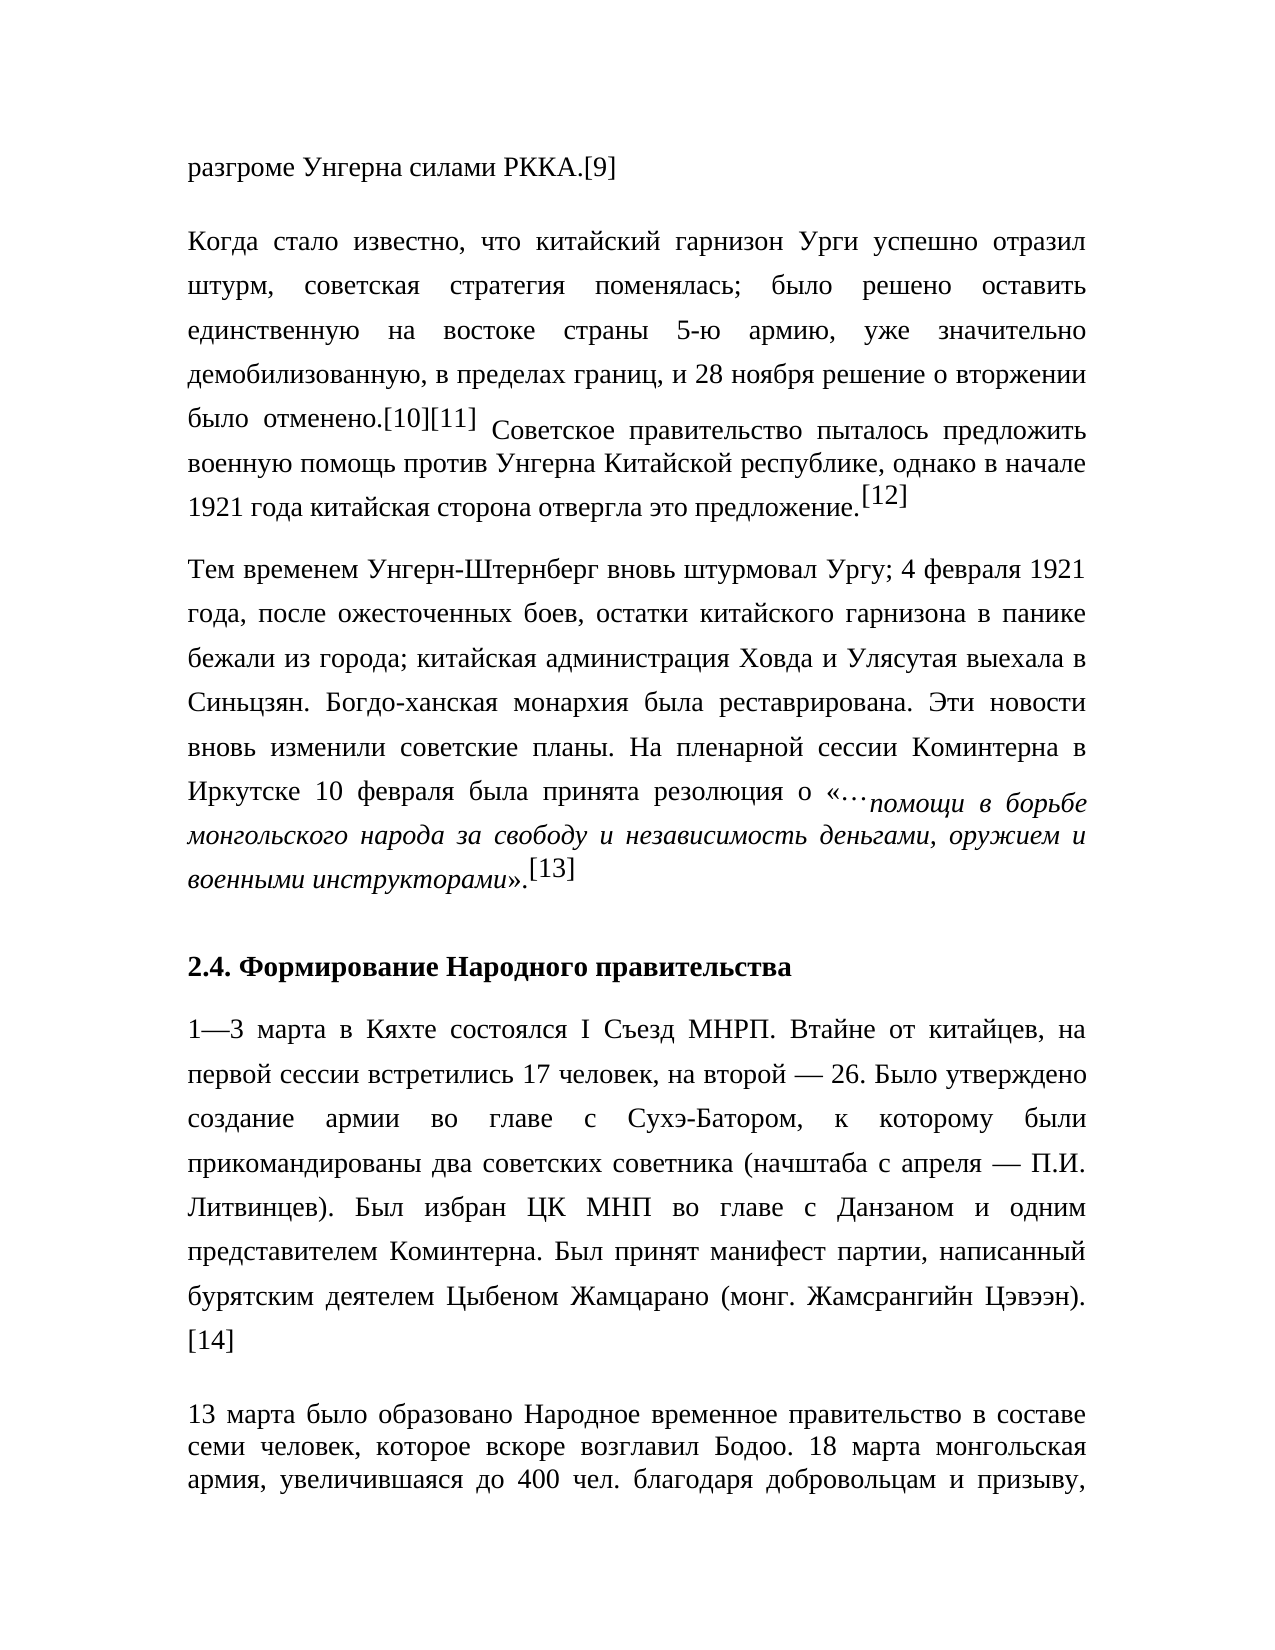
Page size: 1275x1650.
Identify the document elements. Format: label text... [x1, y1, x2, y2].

text Когда стало известно, что китайский гарнизон Урги успешно отразил штурм, советская стратегия поменялась; было решено оставить единственную на востоке страны 5-ю армию, уже значительно демобилизованную, в пределах границ, и 28 ноября решение о вторжении было отменено.[10][11] Советское правительство пыталось предложить военную помощь против Унгерна Китайской республике, однако в начале 1921 года китайская сторона отвергла это предложение.[12] [187, 224, 1087, 522]
list 2.4. Формирование Народного правительства [187, 949, 1087, 983]
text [187, 1397, 1087, 1494]
text Тем временем Унгерн-Штернберг вновь штурмовал Ургу; 4 февраля 1921 года, после ожесточенных боев, остатки китайского гарнизона в панике бежали из города; китайская администрация Ховда и Улясутая выехала в Синьцзян. Богдо-ханская монархия была реставрирована. Эти новости вновь изменили советские планы. На пленарной сессии Коминтерна в Иркутске 10 февраля была принята резолюция о «…помощи в борьбе монгольского народа за свободу и независимость деньгами, оружием и военными инструкторами».[13] [187, 552, 1087, 895]
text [187, 150, 1087, 194]
text 1—3 марта в Кяхте состоялся I Съезд МНРП. Втайне от китайцев, на первой сессии встретились 17 человек, на второй — 26. Было утверждено создание армии во главе с Сухэ-Батором, к которому были прикомандированы два советских советника (начштаба с апреля — П.И. Литвинцев). Был избран ЦК МНП во главе с Данзаном и одним представителем Коминтерна. Был принят манифест партии, написанный бурятским деятелем Цыбеном Жамцарано (монг. Жамсрангийн Цэвээн).[14] [187, 1012, 1087, 1367]
